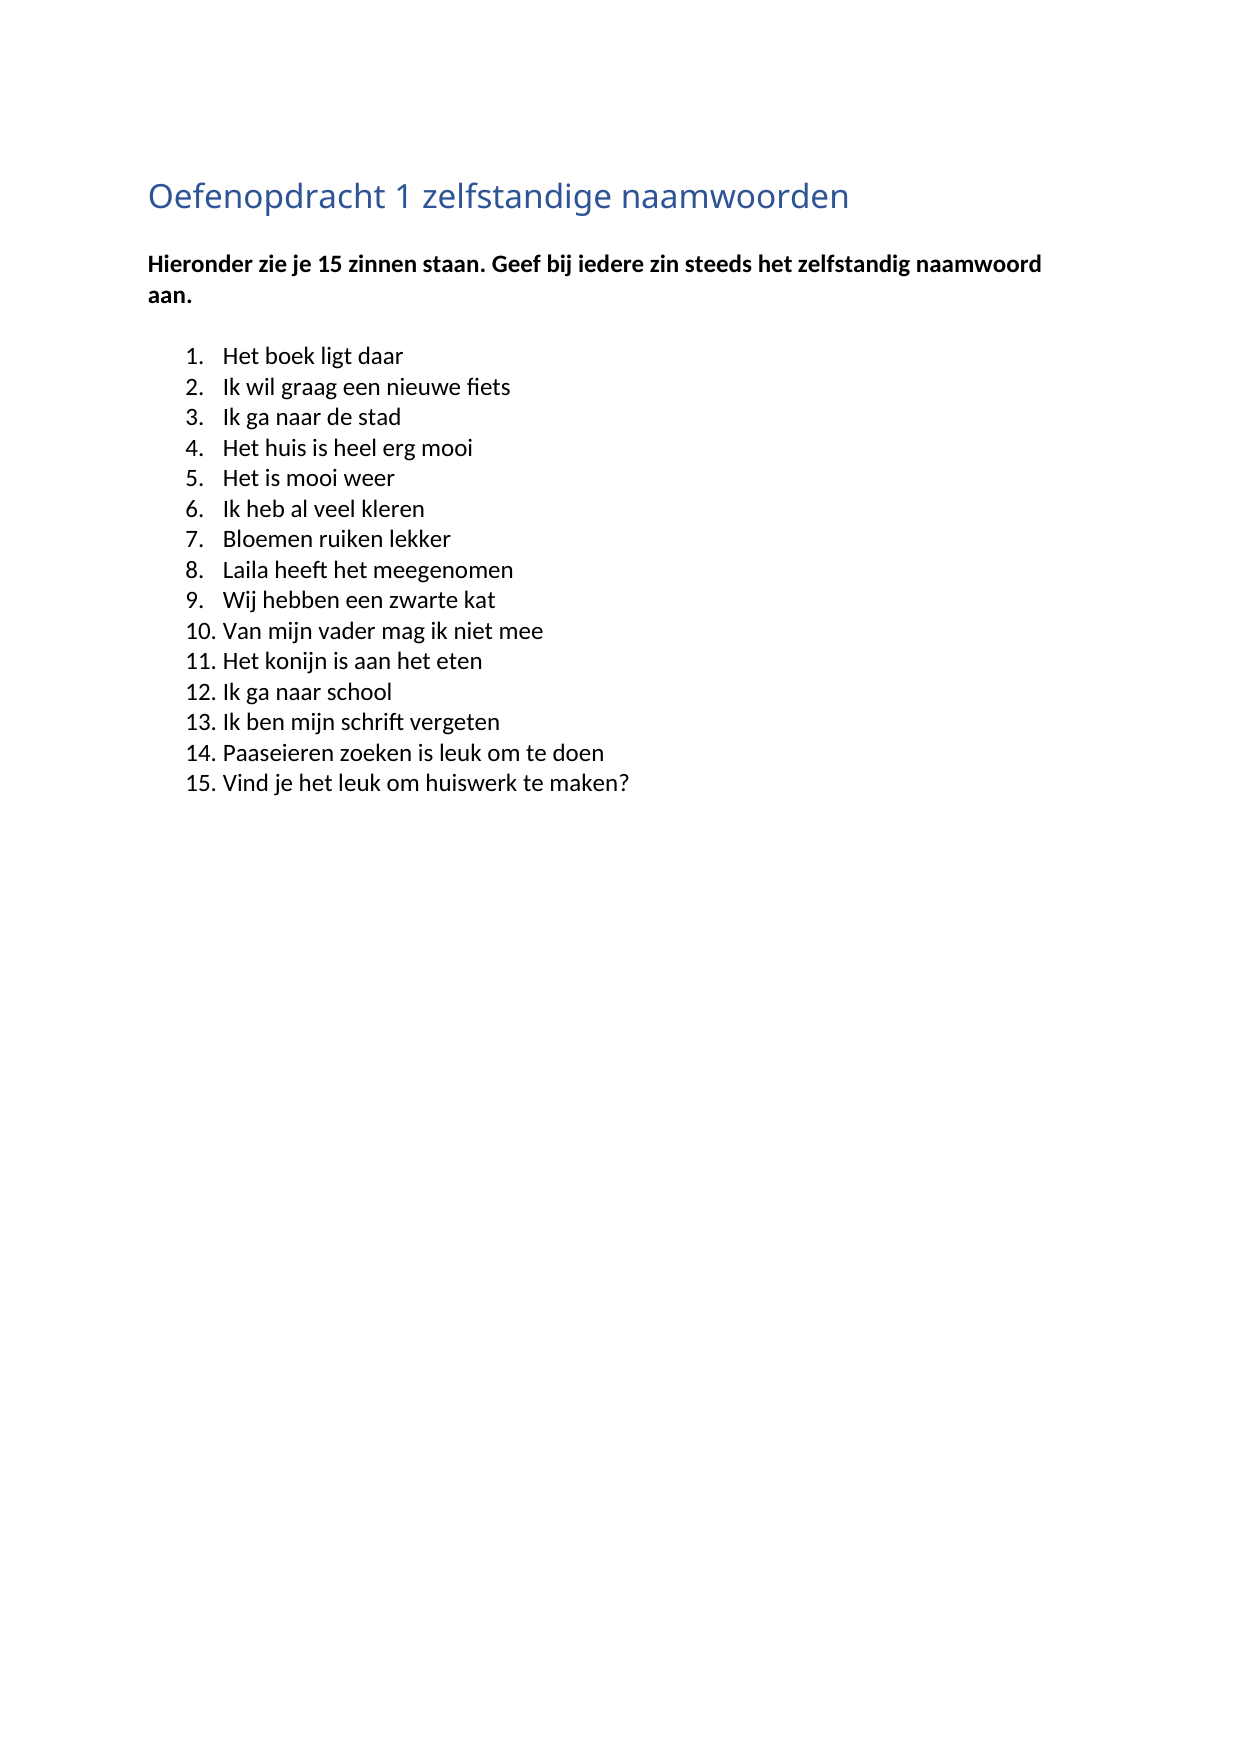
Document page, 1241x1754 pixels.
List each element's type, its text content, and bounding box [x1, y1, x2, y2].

list Van mijn vader mag ik niet mee [185, 615, 1093, 645]
list Paaseieren zoeken is leuk om te doen [185, 737, 1093, 767]
text Hieronder zie je 15 zinnen staan. Geef bij iedere zin steeds het zelfstandig naamwoord aan. [148, 248, 1093, 309]
list Bloemen ruiken lekker [185, 523, 1093, 554]
list Ik heb al veel kleren [185, 493, 1093, 523]
list Ik wil graag een nieuwe fiets [185, 371, 1093, 401]
list Het huis is heel erg mooi [185, 432, 1093, 462]
list Het konijn is aan het eten [185, 645, 1093, 676]
list Ik ben mijn schrift vergeten [185, 706, 1093, 737]
list Vind je het leuk om huiswerk te maken? [185, 767, 1093, 798]
list Ik ga naar de stad [185, 401, 1093, 432]
list Ik ga naar school [185, 676, 1093, 706]
subtitle Oefenopdracht 1 zelfstandige naamwoorden [148, 173, 1093, 218]
list Het is mooi weer [185, 462, 1093, 493]
list Wij hebben een zwarte kat [185, 584, 1093, 615]
list Het boek ligt daar [185, 340, 1093, 371]
list Laila heeft het meegenomen [185, 554, 1093, 584]
